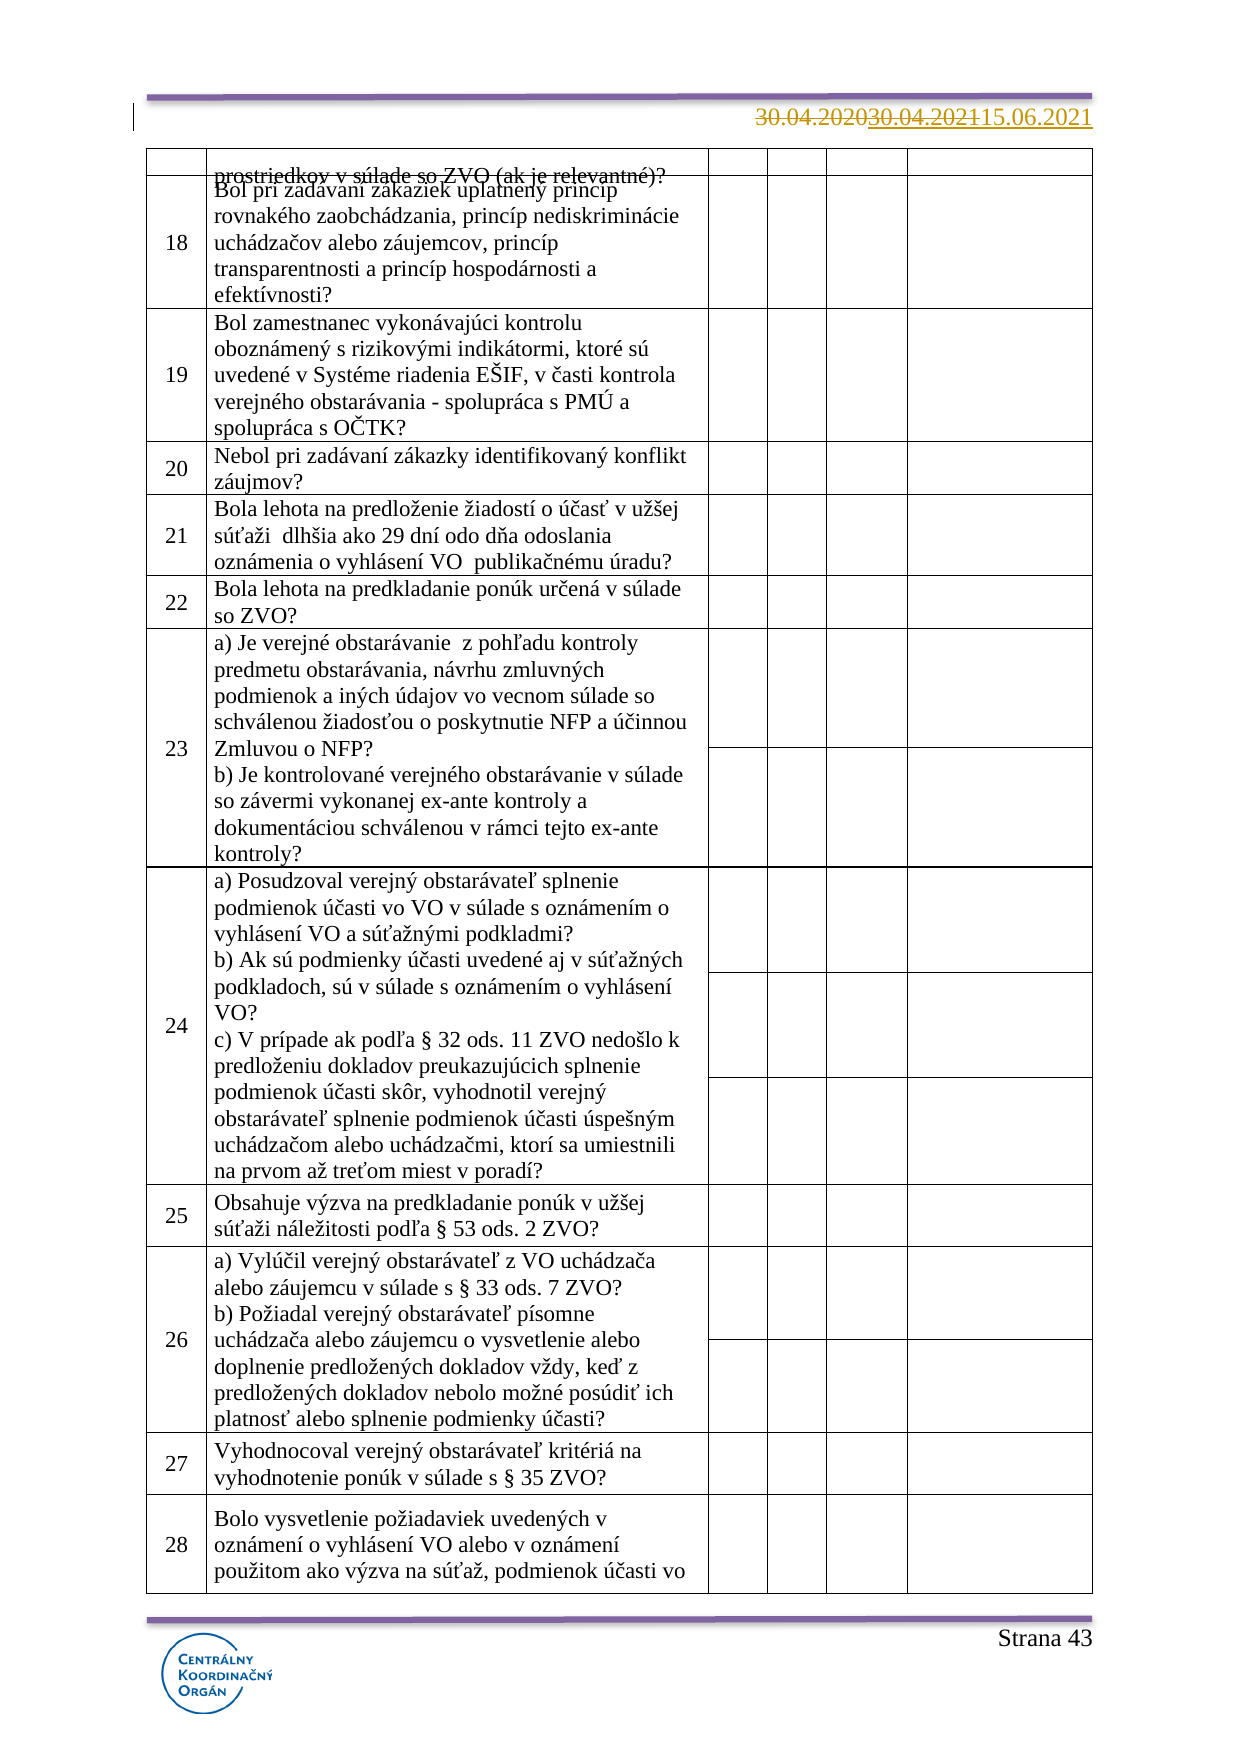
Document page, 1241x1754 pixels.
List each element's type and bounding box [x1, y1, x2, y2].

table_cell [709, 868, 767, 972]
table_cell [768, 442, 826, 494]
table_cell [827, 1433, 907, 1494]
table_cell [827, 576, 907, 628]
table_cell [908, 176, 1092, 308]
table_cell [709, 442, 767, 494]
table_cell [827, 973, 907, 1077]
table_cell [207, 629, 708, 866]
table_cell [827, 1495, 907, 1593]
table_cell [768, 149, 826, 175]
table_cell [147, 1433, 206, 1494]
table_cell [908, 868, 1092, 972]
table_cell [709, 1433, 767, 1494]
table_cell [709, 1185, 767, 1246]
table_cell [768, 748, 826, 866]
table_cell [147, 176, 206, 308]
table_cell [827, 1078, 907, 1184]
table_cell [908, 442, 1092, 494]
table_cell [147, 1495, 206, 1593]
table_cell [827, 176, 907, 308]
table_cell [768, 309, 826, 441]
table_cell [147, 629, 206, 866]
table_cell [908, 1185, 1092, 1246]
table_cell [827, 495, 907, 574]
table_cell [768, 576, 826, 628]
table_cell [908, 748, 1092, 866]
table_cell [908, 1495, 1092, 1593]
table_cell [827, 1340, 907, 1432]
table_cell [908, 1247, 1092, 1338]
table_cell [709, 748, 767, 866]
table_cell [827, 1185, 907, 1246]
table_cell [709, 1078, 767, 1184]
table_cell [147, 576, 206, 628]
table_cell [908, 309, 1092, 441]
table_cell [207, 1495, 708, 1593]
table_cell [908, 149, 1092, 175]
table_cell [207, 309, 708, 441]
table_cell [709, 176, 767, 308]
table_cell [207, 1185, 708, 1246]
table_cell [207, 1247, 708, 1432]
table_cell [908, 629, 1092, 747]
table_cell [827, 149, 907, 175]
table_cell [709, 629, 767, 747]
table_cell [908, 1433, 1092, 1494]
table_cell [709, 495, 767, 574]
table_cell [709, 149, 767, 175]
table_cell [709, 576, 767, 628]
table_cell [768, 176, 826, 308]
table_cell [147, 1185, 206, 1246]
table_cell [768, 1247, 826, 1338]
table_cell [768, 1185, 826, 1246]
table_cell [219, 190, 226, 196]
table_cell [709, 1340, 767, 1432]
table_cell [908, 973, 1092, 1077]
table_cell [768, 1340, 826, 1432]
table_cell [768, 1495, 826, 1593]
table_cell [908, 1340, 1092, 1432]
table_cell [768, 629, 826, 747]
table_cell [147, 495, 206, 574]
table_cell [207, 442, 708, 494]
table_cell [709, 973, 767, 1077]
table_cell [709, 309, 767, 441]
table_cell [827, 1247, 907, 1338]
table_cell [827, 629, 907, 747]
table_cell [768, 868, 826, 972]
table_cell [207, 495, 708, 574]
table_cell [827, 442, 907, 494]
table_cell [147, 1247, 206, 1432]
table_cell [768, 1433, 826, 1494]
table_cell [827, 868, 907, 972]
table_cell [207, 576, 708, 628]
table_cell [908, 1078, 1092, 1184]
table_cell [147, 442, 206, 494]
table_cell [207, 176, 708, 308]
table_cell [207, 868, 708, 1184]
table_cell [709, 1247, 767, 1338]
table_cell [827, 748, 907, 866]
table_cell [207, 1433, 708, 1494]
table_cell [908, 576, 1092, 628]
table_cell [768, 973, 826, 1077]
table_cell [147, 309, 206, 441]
picture [159, 1631, 272, 1713]
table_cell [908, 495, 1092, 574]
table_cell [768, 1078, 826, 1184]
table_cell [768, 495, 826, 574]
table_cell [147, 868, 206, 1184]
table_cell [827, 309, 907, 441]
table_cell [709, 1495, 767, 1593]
